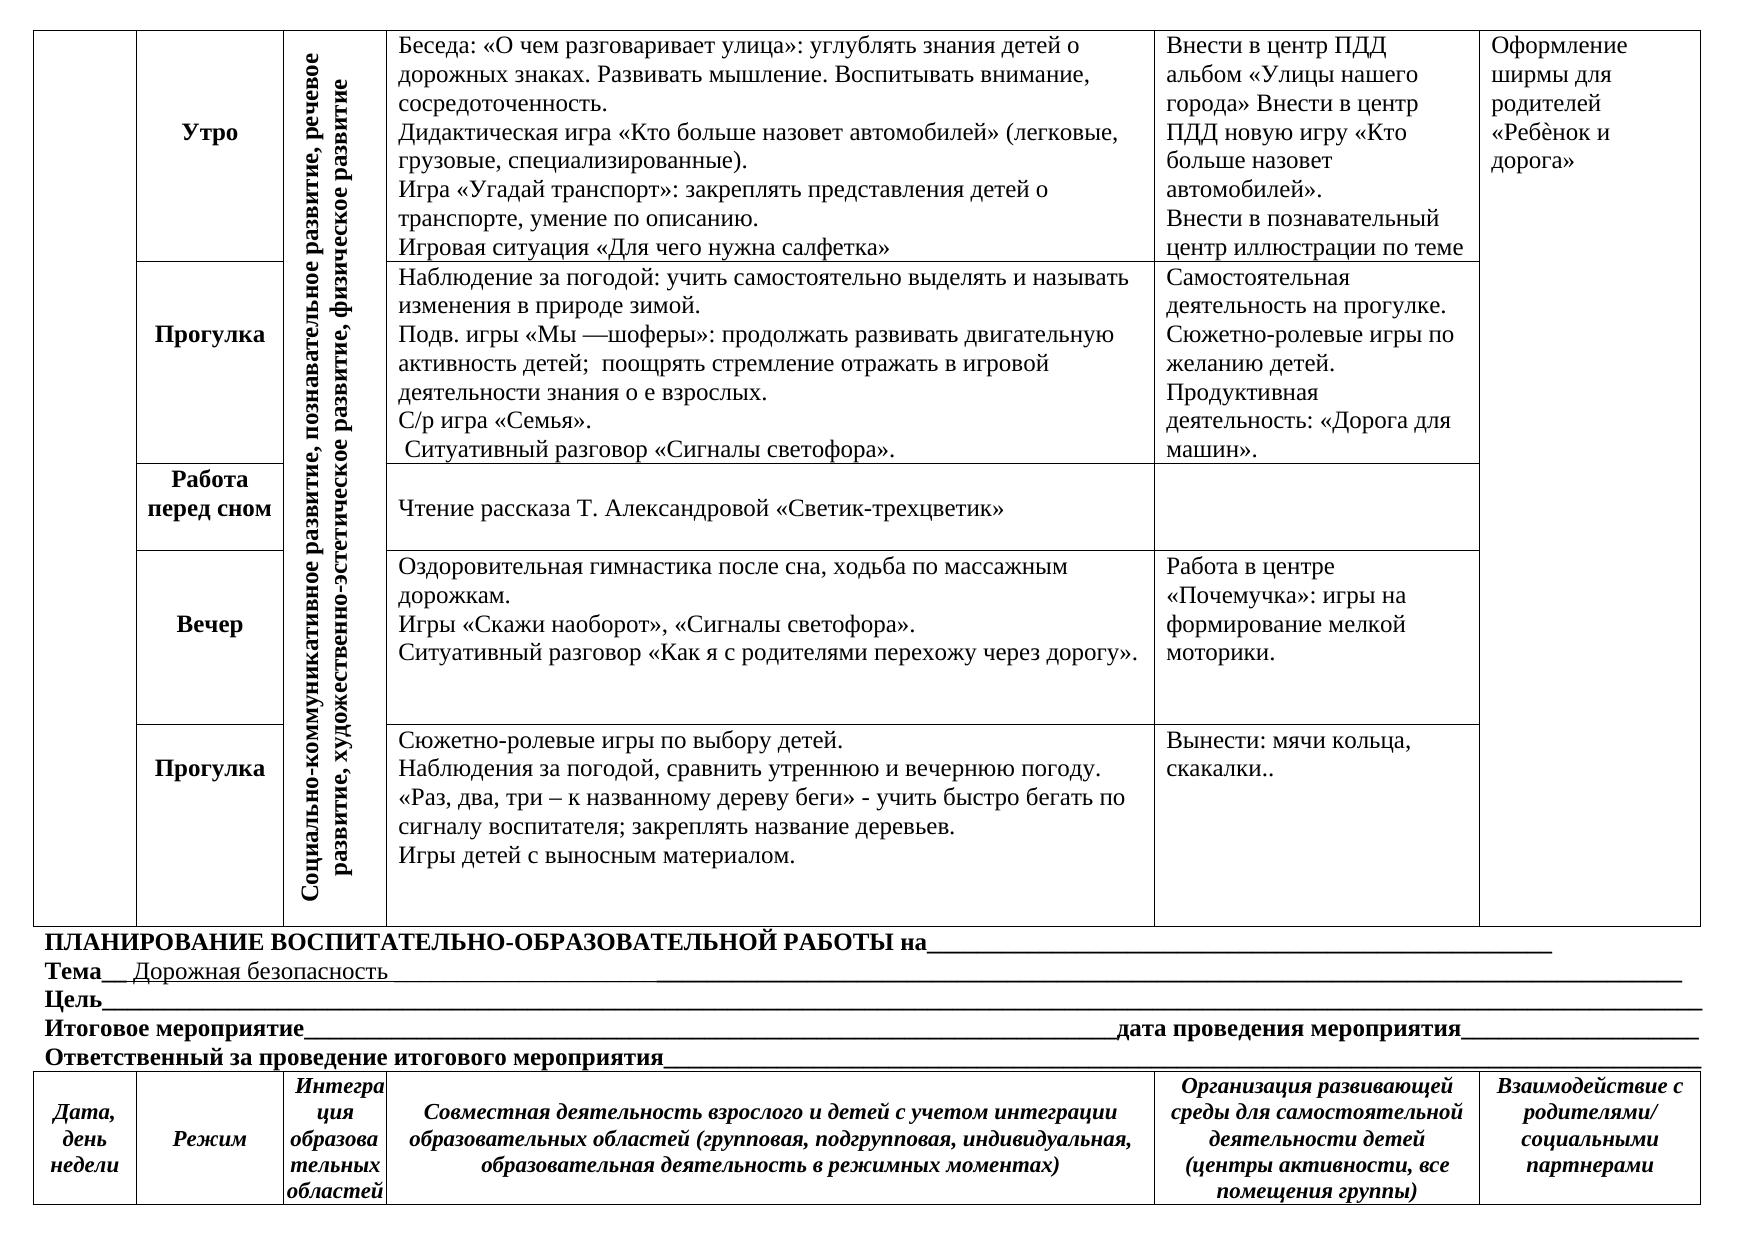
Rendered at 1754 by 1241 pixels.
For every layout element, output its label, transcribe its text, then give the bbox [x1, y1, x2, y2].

table_header Интеграция образовательных областей [284, 1072, 386, 1204]
table_cell Прогулка [137, 262, 283, 463]
text ПЛАНИРОВАНИЕ ВОСПИТАТЕЛЬНО-ОБРАЗОВАТЕЛЬНОЙ РАБОТЫ на__________________________________________________ [44, 927, 1713, 956]
table_cell Оздоровительная гимнастика после сна, ходьба по массажным дорожкам. Игры «Скажи наоборот», «Сигналы светофора». Ситуативный разговор «Как я с родителями перехожу через дорогу». [387, 551, 1154, 724]
table_header Взаимодействие с родителями/ социальными партнерами [1480, 1072, 1700, 1204]
table_cell [1155, 464, 1479, 550]
table_cell Беседа: «О чем разговаривает улица»: углублять знания детей о дорожных знаках. Развивать мышление. Воспитывать внимание, сосредоточенность. Дидактическая игра «Кто больше назовет автомобилей» (легковые, грузовые, специализированные). Игра «Угадай транспорт»: закреплять представления детей о транспорте, умение по описанию. Игровая ситуация «Для чего нужна салфетка» [387, 31, 1154, 261]
table_cell Работа в центре «Почемучка»: игры на формирование мелкой моторики. [1155, 551, 1479, 724]
table_header Организация развивающей среды для самостоятельной деятельности детей (центры активности, все помещения группы) [1155, 1072, 1479, 1204]
text Итоговое мероприятие_________________________________________________________________дата проведения мероприятия___________________ [44, 1013, 1713, 1042]
table_header Режим [137, 1072, 283, 1204]
text Тема__ Дорожная безопасность _______________________________________________________________________________________________________ [44, 956, 1713, 984]
table_cell Самостоятельная деятельность на прогулке. Сюжетно-ролевые игры по желанию детей. Продуктивная деятельность: «Дорога для машин». [1155, 262, 1479, 463]
table_cell Сюжетно-ролевые игры по выбору детей. Наблюдения за погодой, сравнить утреннюю и вечернюю погоду. «Раз, два, три – к названному дереву беги» - учить быстро бегать по сигналу воспитателя; закреплять название деревьев. Игры детей с выносным материалом. [387, 725, 1154, 926]
table_header Совместная деятельность взрослого и детей с учетом интеграции образовательных областей (групповая, подгрупповая, индивидуальная, образовательная деятельность в режимных моментах) [387, 1072, 1154, 1204]
text Ответственный за проведение итогового мероприятия___________________________________________________________________________________ [44, 1042, 1713, 1071]
table_cell Утро [137, 31, 283, 261]
table_cell Внести в центр ПДД альбом «Улицы нашего города» Внести в центр ПДД новую игру «Кто больше назовет автомобилей». Внести в познавательный центр иллюстрации по теме [1155, 31, 1479, 261]
table_cell Вынести: мячи кольца, скакалки.. [1155, 725, 1479, 926]
table_cell Прогулка [137, 725, 283, 926]
table_cell Чтение рассказа Т. Александровой «Светик-трехцветик» [387, 464, 1154, 550]
table_cell Наблюдение за погодой: учить самостоятельно выделять и называть изменения в природе зимой. Подв. игры «Мы —шоферы»: продолжать развивать двигательную активность детей; поощрять стремление отражать в игровой деятельности знания о е взрослых. С/р игра «Семья». Ситуативный разговор «Сигналы светофора». [387, 262, 1154, 463]
table_cell Вечер [137, 551, 283, 724]
table_cell Оформление ширмы для родителей «Ребѐнок и дорога» [1480, 31, 1700, 926]
table_cell [34, 31, 136, 926]
table_cell Социально-коммуникативное развитие, познавательное развитие, речевое развитие, художественно-эстетическое развитие, физическое развитие [284, 31, 386, 926]
table_cell Работа перед сном [137, 464, 283, 550]
table_header Дата, день недели [34, 1072, 136, 1204]
text Цель________________________________________________________________________________________________________________________________ [44, 984, 1713, 1013]
